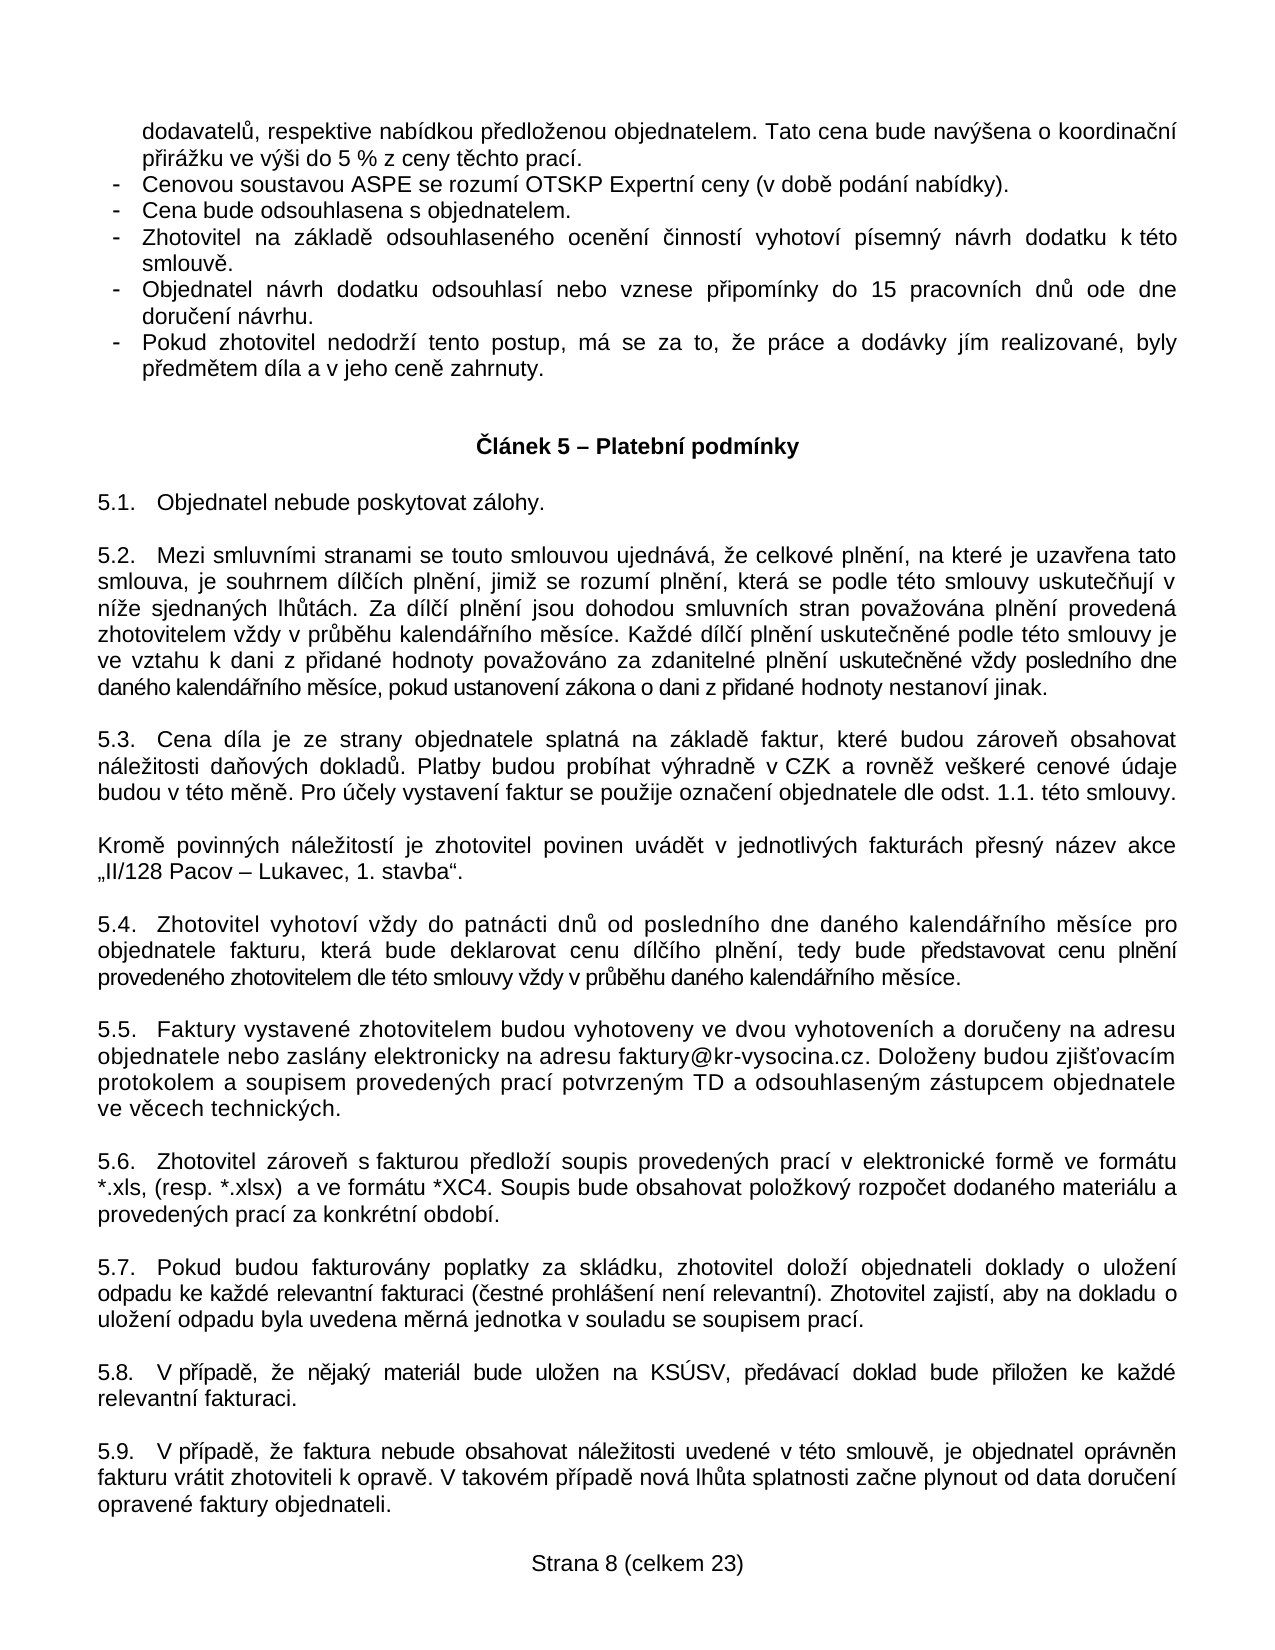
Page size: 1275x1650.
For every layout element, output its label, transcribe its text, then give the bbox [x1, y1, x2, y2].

list Cenovou soustavou ASPE se rozumí OTSKP Expertní ceny (v době podání nabídky). [112, 171, 1177, 197]
list Pokud zhotovitel nedodrží tento postup, má se za to, že práce a dodávky jím realizované, byly předmětem díla a v jeho ceně zahrnuty. [112, 329, 1177, 382]
list Faktury vystavené zhotovitelem budou vyhotoveny ve dvou vyhotoveních a doručeny na adresu objednatele nebo zaslány elektronicky na adresu faktury@kr-vysocina.cz. Doloženy budou zjišťovacím protokolem a soupisem provedených prací potvrzeným TD a odsouhlaseným zástupcem objednatele ve věcech technických. [97, 1016, 1177, 1122]
list Mezi smluvními stranami se touto smlouvou ujednává, že celkové plnění, na které je uzavřena tato smlouva, je souhrnem dílčích plnění, jimiž se rozumí plnění, která se podle této smlouvy uskutečňují v níže sjednaných lhůtách. Za dílčí plnění jsou dohodou smluvních stran považována plnění provedená zhotovitelem vždy v průběhu kalendářního měsíce. Každé dílčí plnění uskutečněné podle této smlouvy je ve vztahu k dani z přidané hodnoty považováno za zdanitelné plnění uskutečněné vždy posledního dne daného kalendářního měsíce, pokud ustanovení zákona o dani z přidané hodnoty nestanoví jinak. [97, 542, 1177, 700]
list V případě, že faktura nebude obsahovat náležitosti uvedené v této smlouvě, je objednatel oprávněn fakturu vrátit zhotoviteli k opravě. V takovém případě nová lhůta splatnosti začne plynout od data doručení opravené faktury objednateli. [97, 1438, 1177, 1517]
list Cena bude odsouhlasena s objednatelem. [112, 197, 1177, 223]
list Objednatel návrh dodatku odsouhlasí nebo vznese připomínky do 15 pracovních dnů ode dne doručení návrhu. [112, 276, 1177, 329]
list Objednatel nebude poskytovat zálohy. [97, 489, 1177, 516]
text Článek 5 – Platební podmínky [97, 433, 1177, 459]
list V případě, že nějaký materiál bude uložen na KSÚSV, předávací doklad bude přiložen ke každé relevantní fakturaci. [97, 1359, 1177, 1412]
list Pokud budou fakturovány poplatky za skládku, zhotovitel doloží objednateli doklady o uložení odpadu ke každé relevantní fakturaci (čestné prohlášení není relevantní). Zhotovitel zajistí, aby na dokladu o uložení odpadu byla uvedena měrná jednotka v souladu se soupisem prací. [97, 1253, 1177, 1332]
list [112, 118, 1177, 171]
list Zhotovitel zároveň s fakturou předloží soupis provedených prací v elektronické formě ve formátu *.xls, (resp. *.xlsx) a ve formátu *XC4. Soupis bude obsahovat položkový rozpočet dodaného materiálu a provedených prací za konkrétní období. [97, 1148, 1177, 1227]
list Cena díla je ze strany objednatele splatná na základě faktur, které budou zároveň obsahovat náležitosti daňových dokladů. Platby budou probíhat výhradně v CZK a rovněž veškeré cenové údaje budou v této měně. Pro účely vystavení faktur se použije označení objednatele dle odst. 1.1. této smlouvy. Kromě povinných náležitostí je zhotovitel povinen uvádět v jednotlivých fakturách přesný název akce „II/128 Pacov – Lukavec, 1. stavba“. [97, 726, 1177, 884]
list Zhotovitel vyhotoví vždy do patnácti dnů od posledního dne daného kalendářního měsíce pro objednatele fakturu, která bude deklarovat cenu dílčího plnění, tedy bude představovat cenu plnění provedeného zhotovitelem dle této smlouvy vždy v průběhu daného kalendářního měsíce. [97, 911, 1177, 990]
list Zhotovitel na základě odsouhlaseného ocenění činností vyhotoví písemný návrh dodatku k této smlouvě. [112, 223, 1177, 276]
